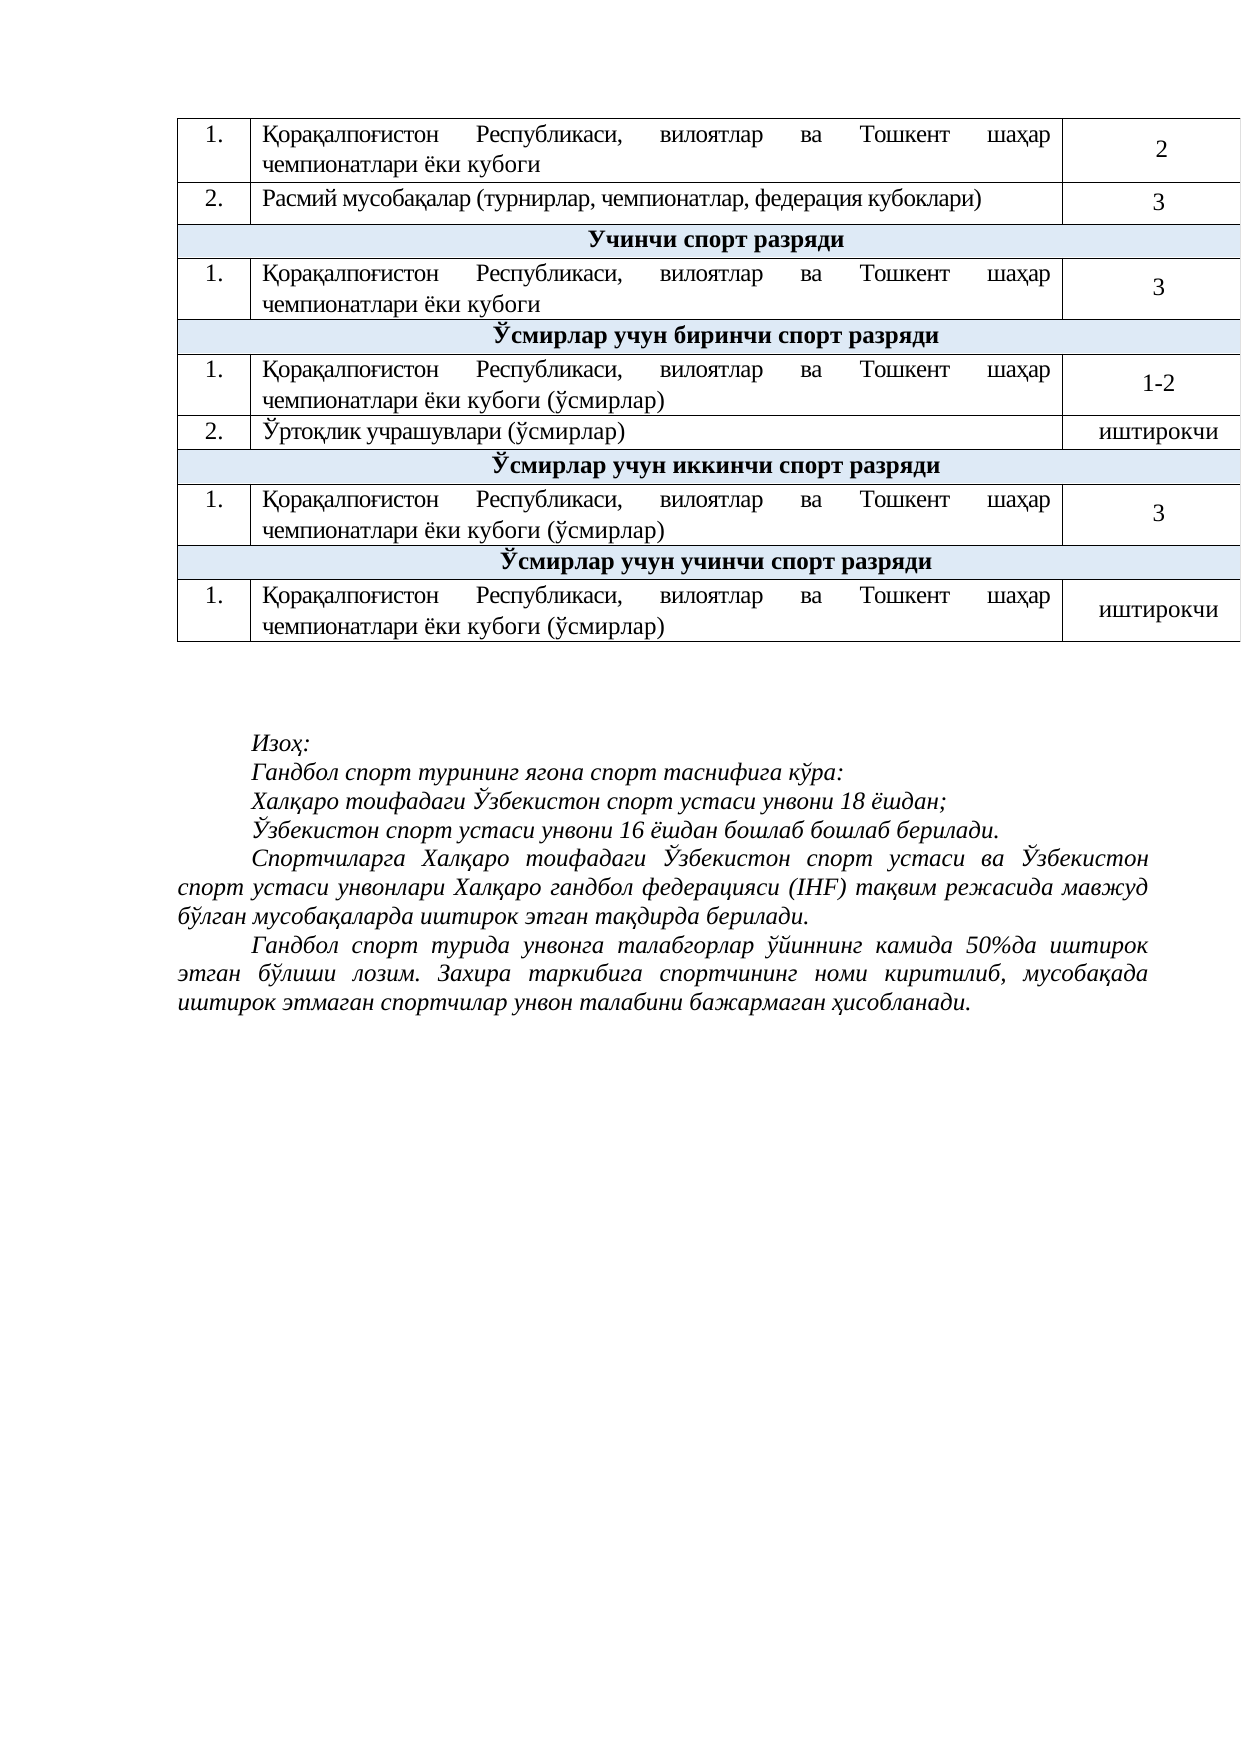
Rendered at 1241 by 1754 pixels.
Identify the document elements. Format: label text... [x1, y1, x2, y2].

table_cell 2 [1063, 119, 1240, 182]
table_cell 2. [178, 416, 250, 449]
table_cell Қорақалпоғистон Республикаси, вилоятлар ва Тошкент шаҳар чемпионатлари ёки кубоги [251, 259, 1062, 319]
table_cell Ўсмирлар учун биринчи спорт разряди [178, 320, 1240, 353]
table_cell 3 [1063, 183, 1240, 223]
table_cell Қорақалпоғистон Республикаси, вилоятлар ва Тошкент шаҳар чемпионатлари ёки кубоги (ўсмирлар) [251, 580, 1062, 641]
table_cell иштирокчи [1063, 416, 1240, 449]
text Гандбол спорт турида унвонга талабгорлар ўйиннинг камида 50%да иштирок этган бўлиши лозим. Захира таркибига спортчининг номи киритилиб, мусобақада иштирок этмаган спортчилар унвон талабини бажармаган ҳисобланади. [177, 930, 1152, 1016]
table_cell 2. [178, 183, 250, 223]
table_cell Ўсмирлар учун учинчи спорт разряди [178, 546, 1240, 579]
table_cell Қорақалпоғистон Республикаси, вилоятлар ва Тошкент шаҳар чемпионатлари ёки кубоги (ўсмирлар) [251, 355, 1062, 415]
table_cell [251, 119, 1062, 182]
table_cell Қорақалпоғистон Республикаси, вилоятлар ва Тошкент шаҳар чемпионатлари ёки кубоги (ўсмирлар) [251, 485, 1062, 545]
table_cell иштирокчи [1063, 580, 1240, 641]
table_cell 3 [1063, 259, 1240, 319]
table_cell 1. [178, 259, 250, 319]
text Халқаро тоифадаги Ўзбекистон спорт устаси унвони 18 ёшдан; [177, 786, 1152, 815]
text Гандбол спорт турининг ягона спорт таснифига кўра: [177, 757, 1152, 786]
table_cell Ўртоқлик учрашувлари (ўсмирлар) [251, 416, 1062, 449]
table_cell 1. [178, 580, 250, 641]
text Ўзбекистон спорт устаси унвони 16 ёшдан бошлаб бошлаб берилади. [177, 815, 1152, 843]
table_cell 1. [178, 119, 250, 182]
text Изоҳ: [177, 728, 1152, 757]
text Спортчиларга Халқаро тоифадаги Ўзбекистон спорт устаси ва Ўзбекистон спорт устаси унвонлари Халқаро гандбол федерацияси (IHF) тақвим режасида мавжуд бўлган мусобақаларда иштирок этган тақдирда берилади. [177, 843, 1152, 930]
table_cell 1. [178, 485, 250, 545]
table_cell 3 [1063, 485, 1240, 545]
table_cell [251, 183, 1062, 223]
table_cell 1-2 [1063, 355, 1240, 415]
table_cell Ўсмирлар учун иккинчи спорт разряди [178, 450, 1240, 483]
table_cell 1. [178, 355, 250, 415]
table_cell Учинчи спорт разряди [178, 225, 1240, 257]
